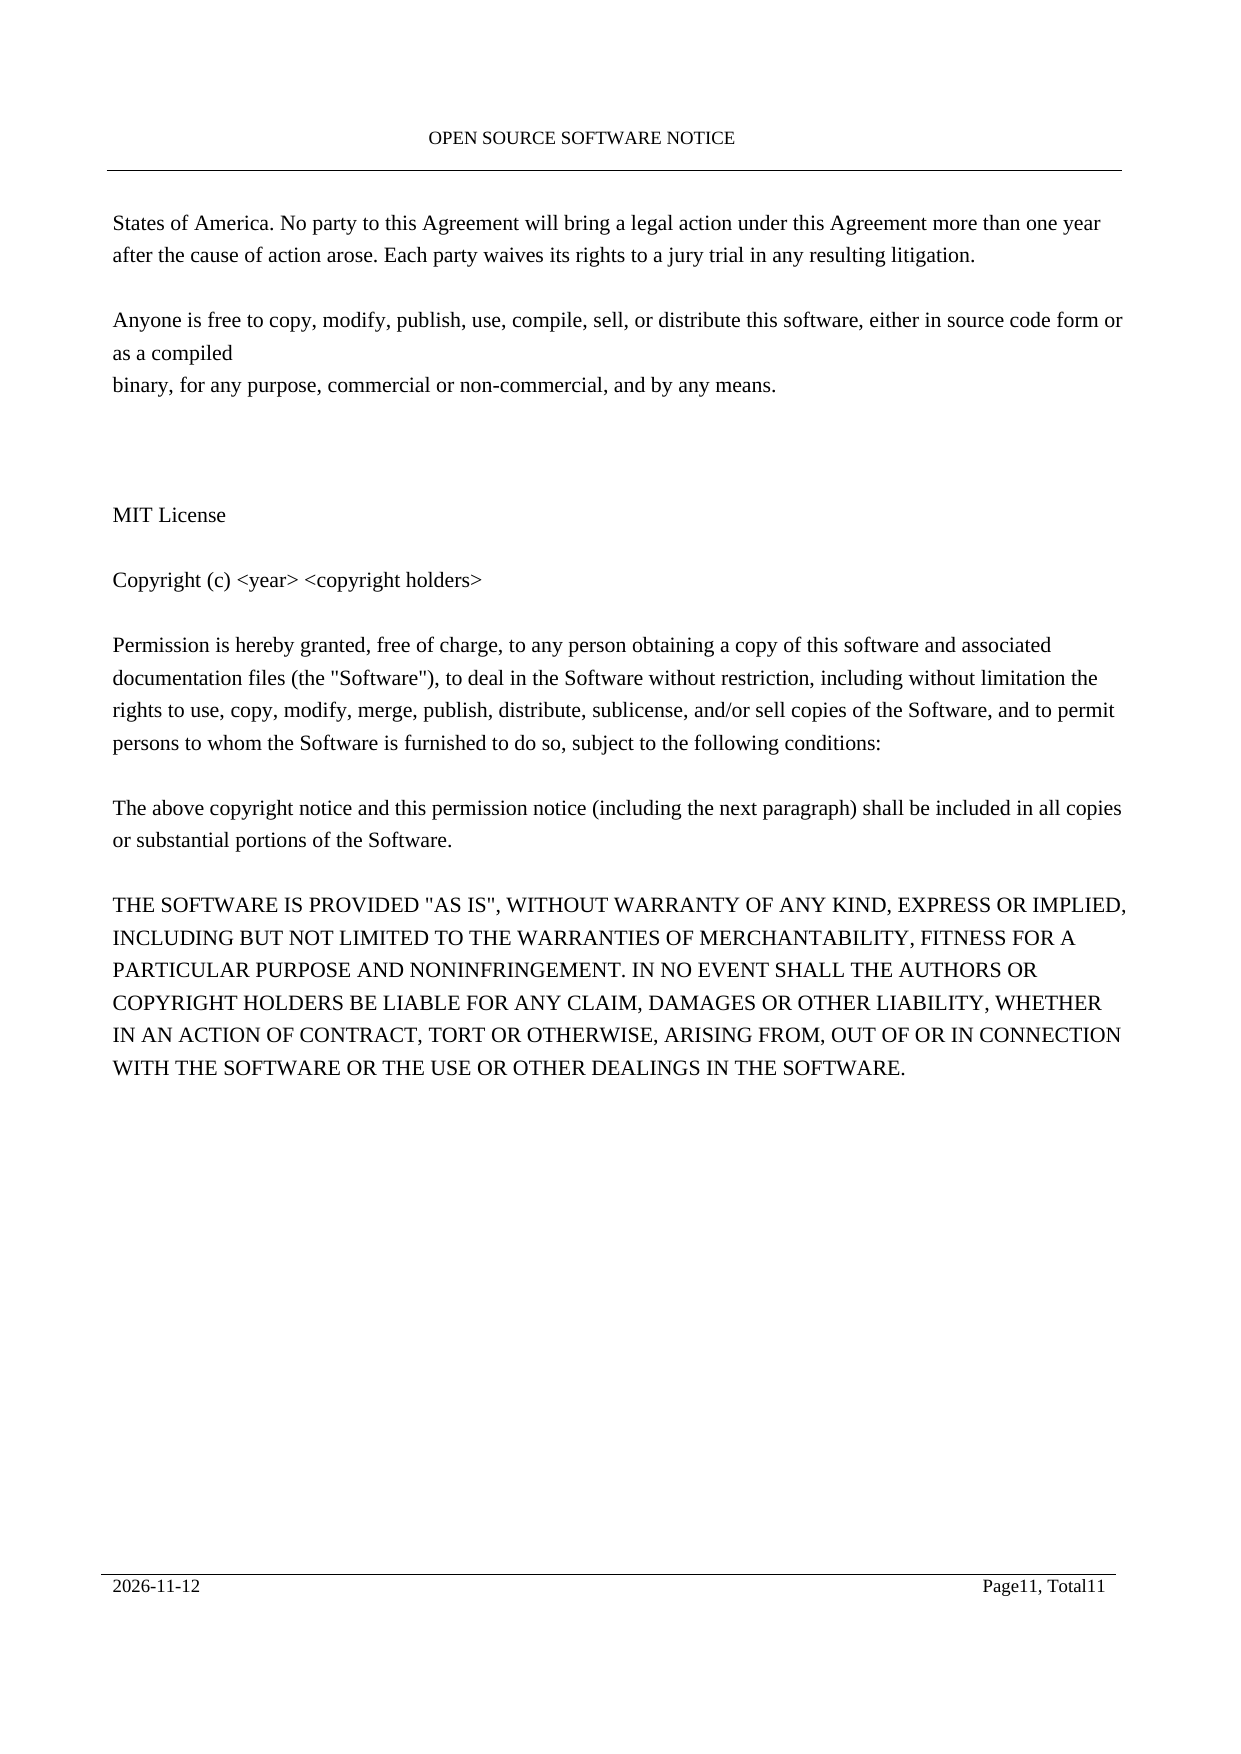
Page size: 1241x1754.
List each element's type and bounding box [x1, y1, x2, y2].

text [112, 206, 1128, 1084]
